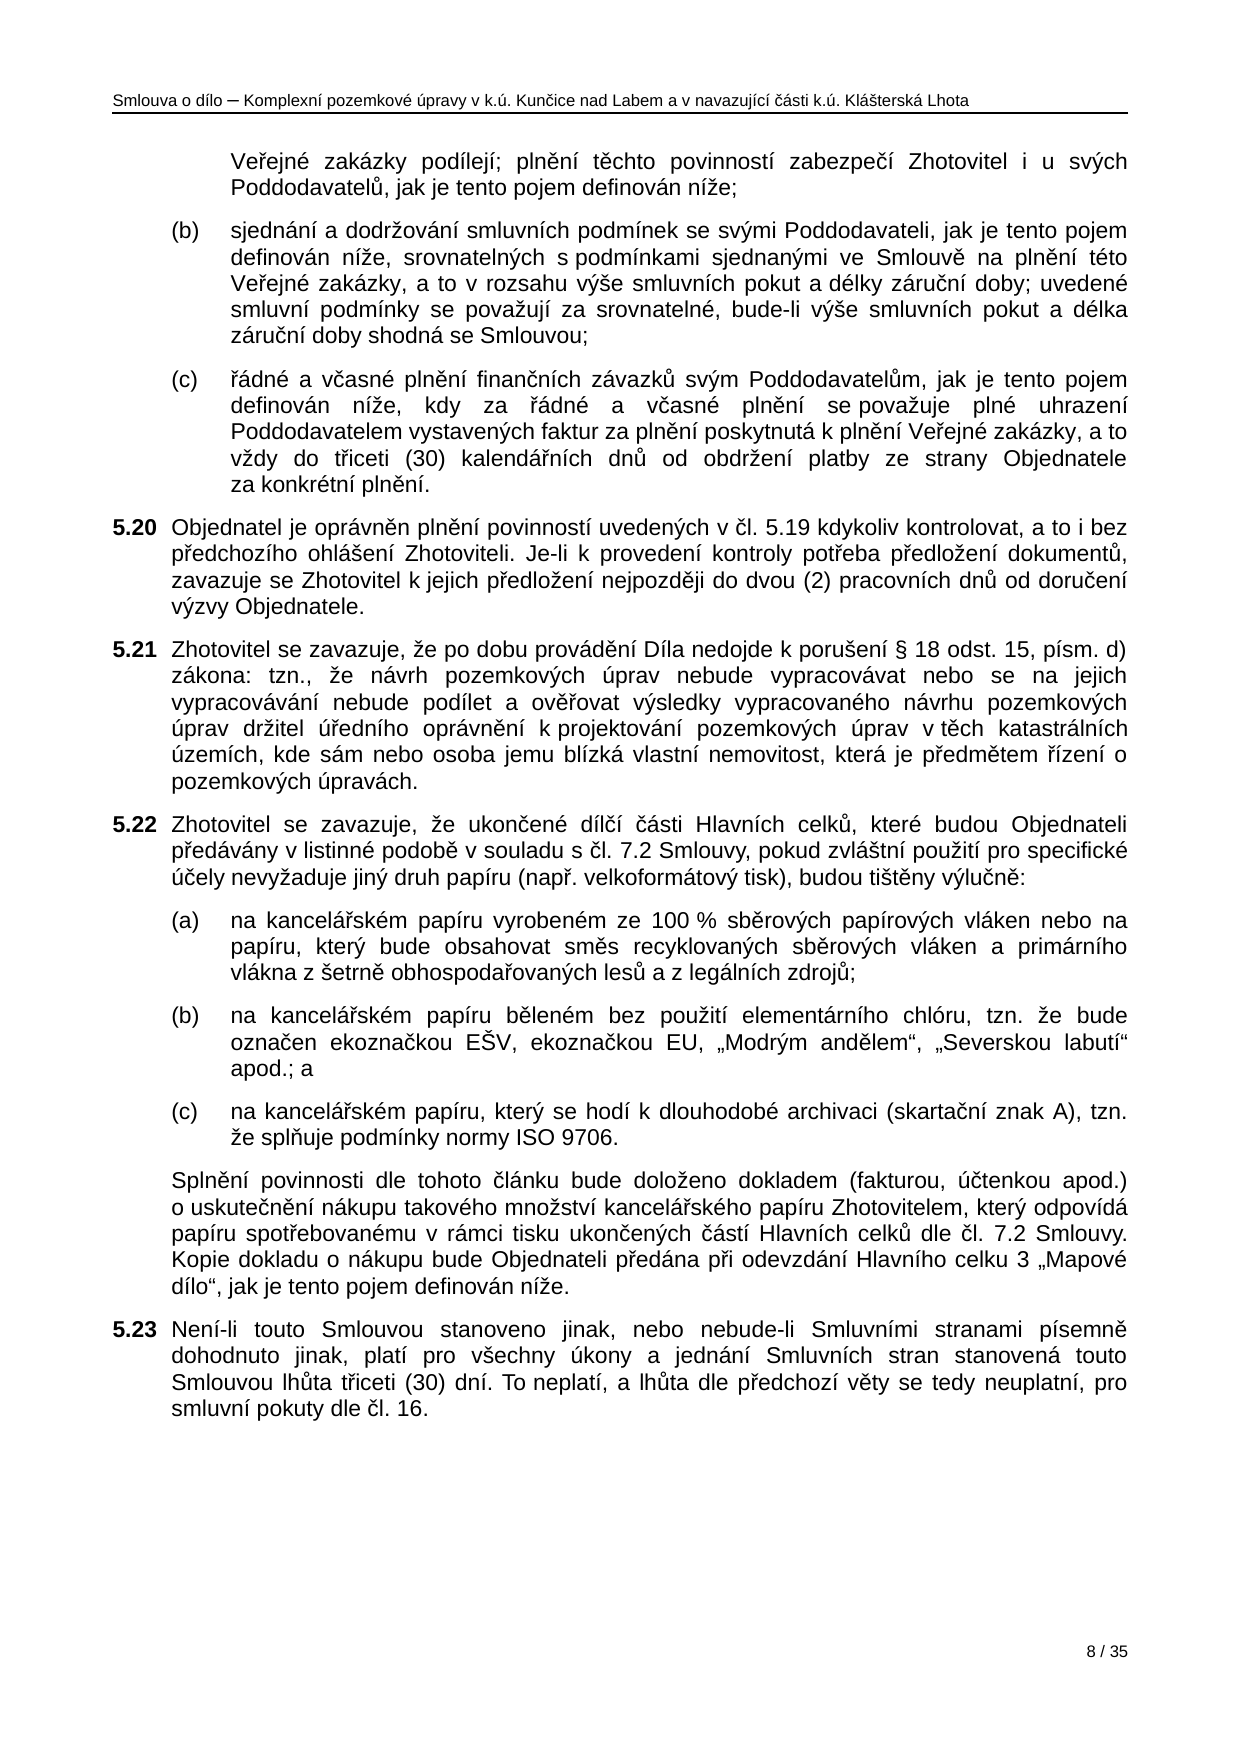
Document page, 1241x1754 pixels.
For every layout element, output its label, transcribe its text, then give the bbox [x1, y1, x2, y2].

text Není-li touto Smlouvou stanoveno jinak, nebo nebude-li Smluvními stranami písemně dohodnuto jinak, platí pro všechny úkony a jednání Smluvních stran stanovená touto Smlouvou lhůta třiceti (30) dní. To neplatí, a lhůta dle předchozí věty se tedy neuplatní, pro smluvní pokuty dle čl. 16. [112, 1316, 1128, 1421]
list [171, 148, 1128, 200]
list na kancelářském papíru běleném bez použití elementárního chlóru, tzn. že bude označen ekoznačkou EŠV, ekoznačkou EU, „Modrým andělem“, „Severskou labutí“ apod.; a [171, 1002, 1128, 1081]
list řádné a včasné plnění finančních závazků svým Poddodavatelům, jak je tento pojem definován níže, kdy za řádné a včasné plnění se považuje plné uhrazení Poddodavatelem vystavených faktur za plnění poskytnutá k plnění Veřejné zakázky, a to vždy do třiceti (30) kalendářních dnů od obdržení platby ze strany Objednatele za konkrétní plnění. [171, 366, 1128, 497]
list sjednání a dodržování smluvních podmínek se svými Poddodavateli, jak je tento pojem definován níže, srovnatelných s podmínkami sjednanými ve Smlouvě na plnění této Veřejné zakázky, a to v rozsahu výše smluvních pokut a délky záruční doby; uvedené smluvní podmínky se považují za srovnatelné, bude-li výše smluvních pokut a délka záruční doby shodná se Smlouvou; [171, 217, 1128, 349]
list na kancelářském papíru vyrobeném ze 100 % sběrových papírových vláken nebo na papíru, který bude obsahovat směs recyklovaných sběrových vláken a primárního vlákna z šetrně obhospodařovaných lesů a z legálních zdrojů; [171, 907, 1128, 986]
list na kancelářském papíru, který se hodí k dlouhodobé archivaci (skartační znak A), tzn. že splňuje podmínky normy ISO 9706. [171, 1098, 1128, 1151]
text Zhotovitel se zavazuje, že po dobu provádění Díla nedojde k porušení § 18 odst. 15, písm. d) zákona: tzn., že návrh pozemkových úprav nebude vypracovávat nebo se na jejich vypracovávání nebude podílet a ověřovat výsledky vypracovaného návrhu pozemkových úprav držitel úředního oprávnění k projektování pozemkových úprav v těch katastrálních územích, kde sám nebo osoba jemu blízká vlastní nemovitost, která je předmětem řízení o pozemkových úpravách. [112, 636, 1128, 794]
text Objednatel je oprávněn plnění povinností uvedených v čl. 5.19 kdykoliv kontrolovat, a to i bez předchozího ohlášení Zhotoviteli. Je-li k provedení kontroly potřeba předložení dokumentů, zavazuje se Zhotovitel k jejich předložení nejpozději do dvou (2) pracovních dnů od doručení výzvy Objednatele. [112, 514, 1128, 619]
text Zhotovitel se zavazuje, že ukončené dílčí části Hlavních celků, které budou Objednateli předávány v listinné podobě v souladu s čl. 7.2 Smlouvy, pokud zvláštní použití pro specifické účely nevyžaduje jiný druh papíru (např. velkoformátový tisk), budou tištěny výlučně: [112, 811, 1128, 890]
list Splnění povinnosti dle tohoto článku bude doloženo dokladem (fakturou, účtenkou apod.) o uskutečnění nákupu takového množství kancelářského papíru Zhotovitelem, který odpovídá papíru spotřebovanému v rámci tisku ukončených částí Hlavních celků dle čl. 7.2 Smlouvy. Kopie dokladu o nákupu bude Objednateli předána při odevzdání Hlavního celku 3 „Mapové dílo“, jak je tento pojem definován níže. [171, 1167, 1128, 1299]
